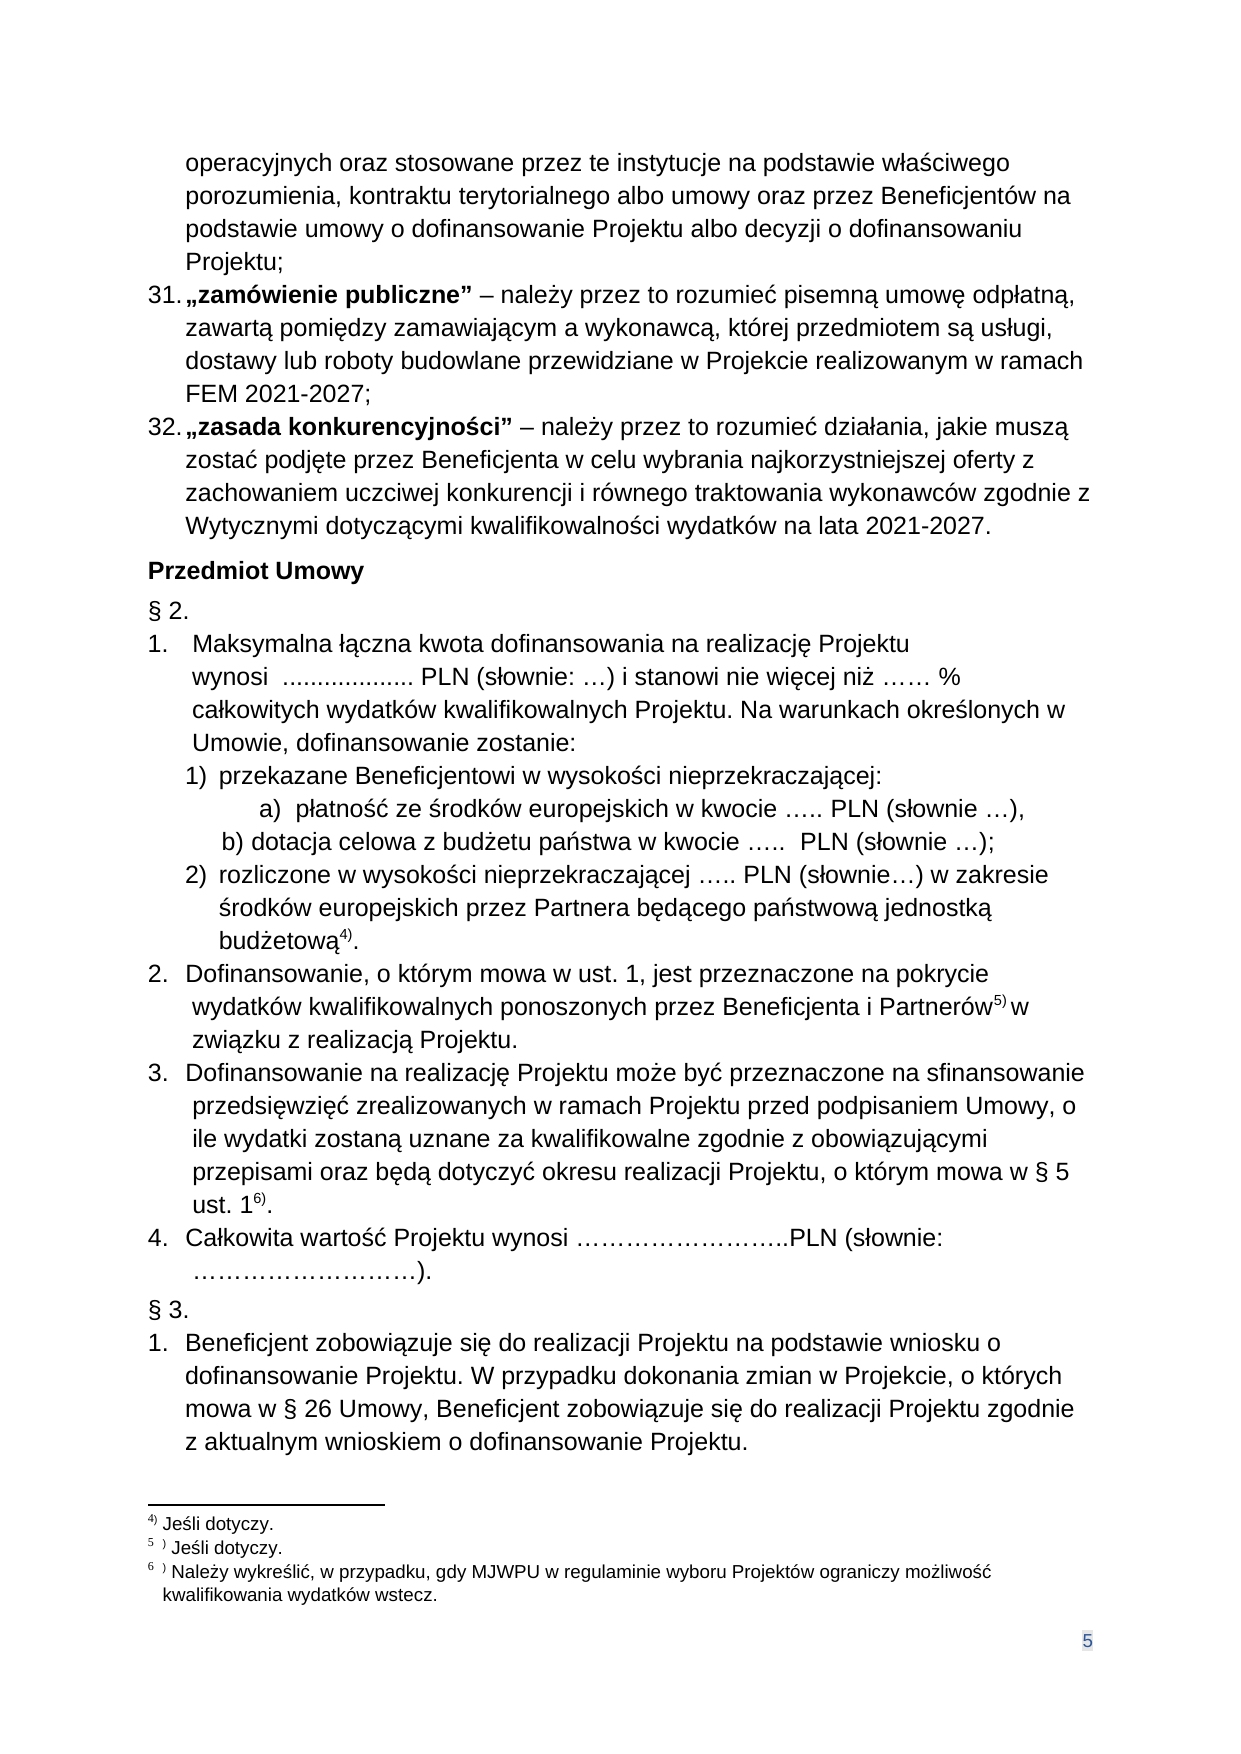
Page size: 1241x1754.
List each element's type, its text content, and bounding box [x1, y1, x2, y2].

list „zamówienie publiczne” – należy przez to rozumieć pisemną umowę odpłatną, zawartą pomiędzy zamawiającym a wykonawcą, której przedmiotem są usługi, dostawy lub roboty budowlane przewidziane w Projekcie realizowanym w ramach FEM 2021-2027; [148, 280, 1093, 407]
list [148, 148, 1093, 275]
list rozliczone w wysokości nieprzekraczającej ….. PLN (słownie…) w zakresie środków europejskich przez Partnera będącego państwową jednostką budżetową). [185, 860, 1093, 954]
subtitle § 2. [148, 596, 1093, 624]
list Całkowita wartość Projektu wynosi ……………………..PLN (słownie: ………………………). [148, 1223, 1093, 1285]
list przekazane Beneficjentowi w wysokości nieprzekraczającej: [185, 761, 1093, 789]
list płatność ze środków europejskich w kwocie ….. PLN (słownie …), [223, 794, 1093, 822]
list dotacja celowa z budżetu państwa w kwocie ….. PLN (słownie …); [221, 827, 1093, 856]
list „zasada konkurencyjności” – należy przez to rozumieć działania, jakie muszą zostać podjęte przez Beneficjenta w celu wybrania najkorzystniejszej oferty z zachowaniem uczciwej konkurencji i równego traktowania wykonawców zgodnie z Wytycznymi dotyczącymi kwalifikowalności wydatków na lata 2021-2027. [148, 412, 1093, 539]
list Maksymalna łączna kwota dofinansowania na realizację Projektu wynosi ................... PLN (słownie: …) i stanowi nie więcej niż …… % całkowitych wydatków kwalifikowalnych Projektu. Na warunkach określonych w Umowie, dofinansowanie zostanie: [147, 629, 1093, 756]
list Dofinansowanie, o którym mowa w ust. 1, jest przeznaczone na pokrycie wydatków kwalifikowalnych ponoszonych przez Beneficjenta i Partnerów) w związku z realizacją Projektu. [148, 959, 1093, 1054]
subtitle Przedmiot Umowy [148, 556, 1093, 585]
subtitle § 3. [148, 1295, 1093, 1324]
list Dofinansowanie na realizację Projektu może być przeznaczone na sfinansowanie przedsięwzięć zrealizowanych w ramach Projektu przed podpisaniem Umowy, o ile wydatki zostaną uznane za kwalifikowalne zgodnie z obowiązującymi przepisami oraz będą dotyczyć okresu realizacji Projektu, o którym mowa w § 5 ust. 1). [148, 1058, 1093, 1219]
list Beneficjent zobowiązuje się do realizacji Projektu na podstawie wniosku o dofinansowanie Projektu. W przypadku dokonania zmian w Projekcie, o których mowa w § 26 Umowy, Beneficjent zobowiązuje się do realizacji Projektu zgodnie z aktualnym wnioskiem o dofinansowanie Projektu. [148, 1328, 1093, 1456]
